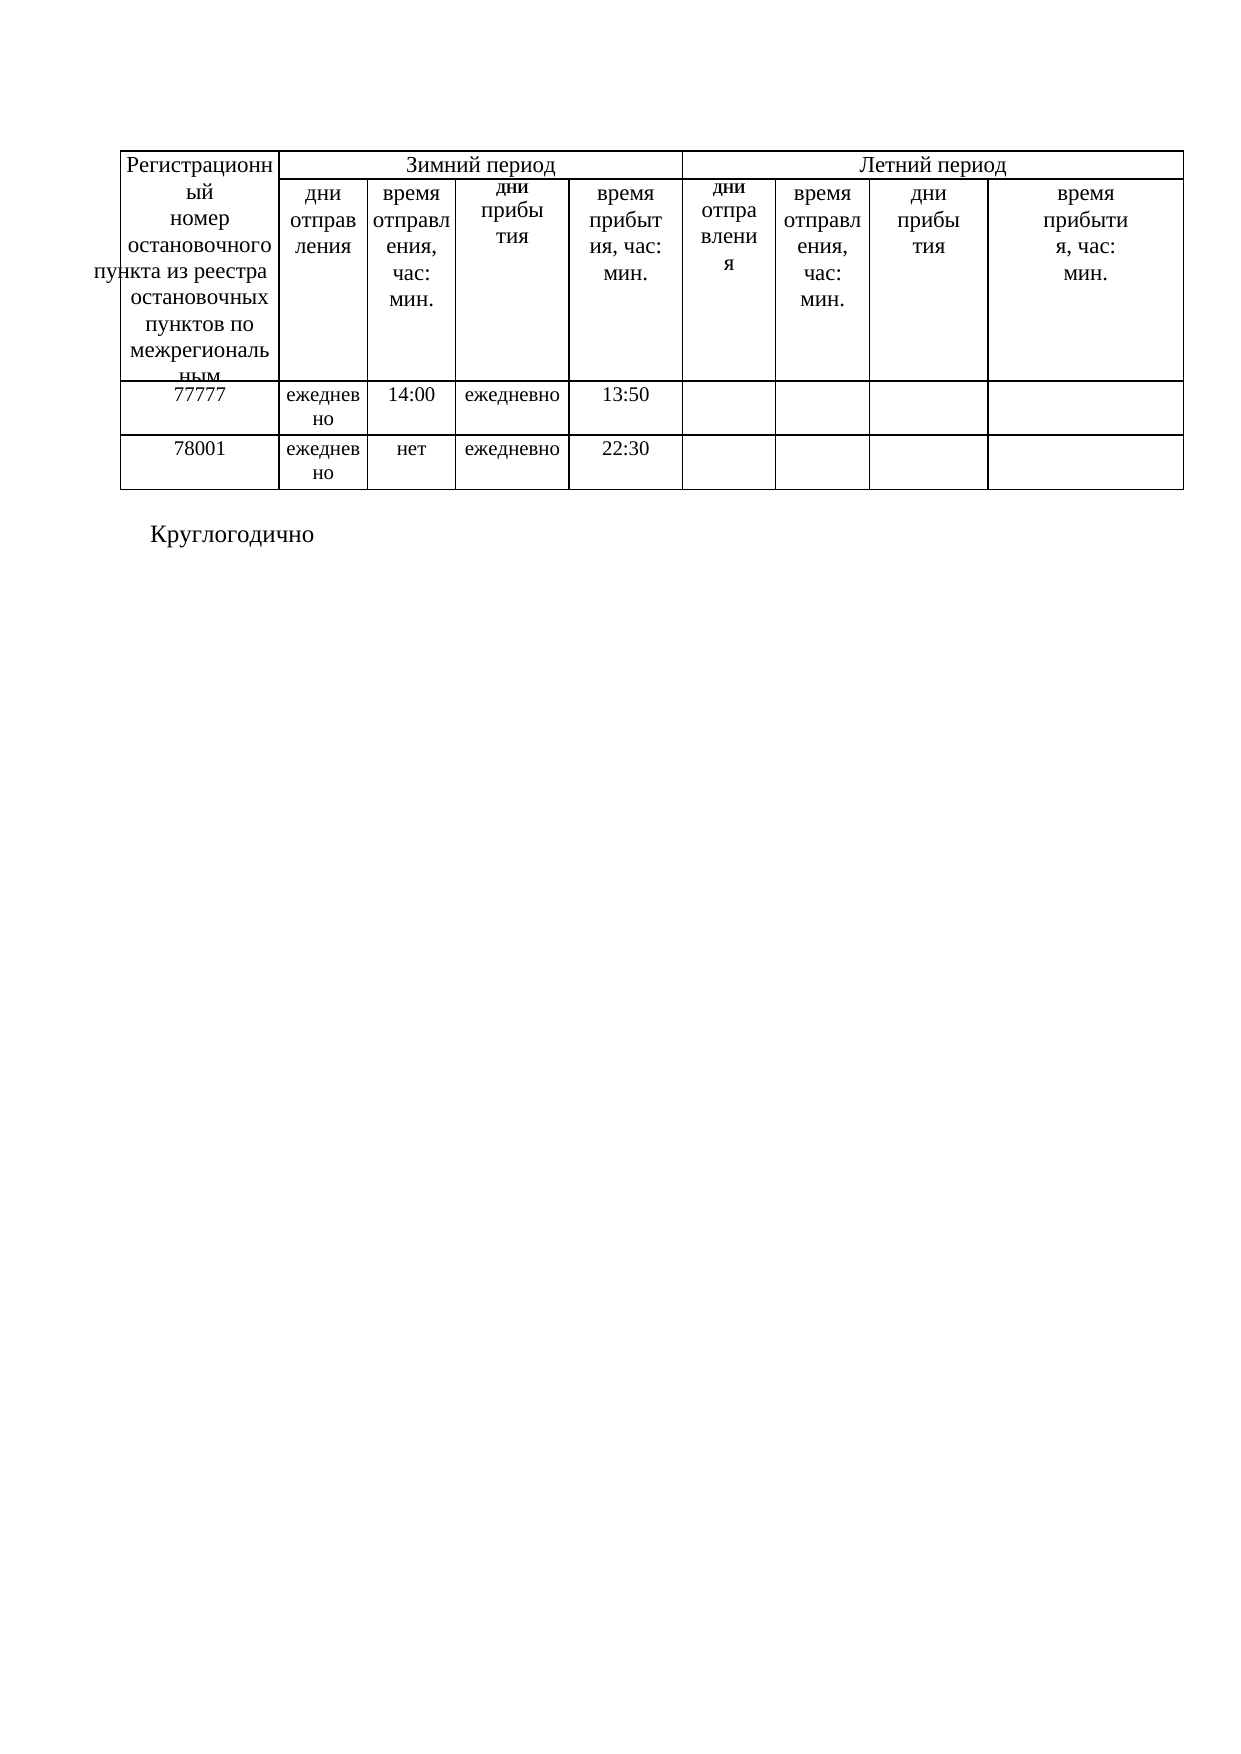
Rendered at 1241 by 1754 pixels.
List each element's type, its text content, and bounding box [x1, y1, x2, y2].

table_cell 13:50 [570, 382, 682, 434]
table_cell 14:00 [368, 382, 455, 434]
table_cell [989, 436, 1183, 489]
text Круглогодично [150, 519, 1090, 548]
table_cell ежедневно [280, 382, 367, 434]
table_cell [989, 382, 1183, 434]
table_cell 22:30 [570, 436, 682, 489]
table_cell [776, 382, 869, 434]
table_cell 77777 [121, 382, 278, 434]
table_cell ежедневно [280, 436, 367, 489]
table_cell время прибыти я, час: мин. [989, 180, 1183, 380]
table_cell [776, 436, 869, 489]
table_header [121, 152, 278, 380]
table_cell нет [368, 436, 455, 489]
table_cell [683, 382, 775, 434]
table_header Летний период [683, 152, 1183, 178]
table_cell [870, 436, 987, 489]
table_cell ежедневно [456, 436, 568, 489]
table_cell ДНИ прибы тия [456, 180, 568, 380]
table_cell дни прибы тия [870, 180, 987, 380]
table_cell дни отправ ления [280, 180, 367, 380]
table_cell ежедневно [456, 382, 568, 434]
table_cell ДНИ отпра влени я [683, 180, 775, 380]
table_cell время отправл ения, час: мин. [368, 180, 455, 380]
table_cell [870, 382, 987, 434]
table_cell время прибыт ия, час: мин. [570, 180, 682, 380]
table_cell [683, 436, 775, 489]
table_header Зимний период [280, 152, 682, 178]
table_cell 78001 [121, 436, 278, 489]
table_cell время отправл ения, час: мин. [776, 180, 869, 380]
